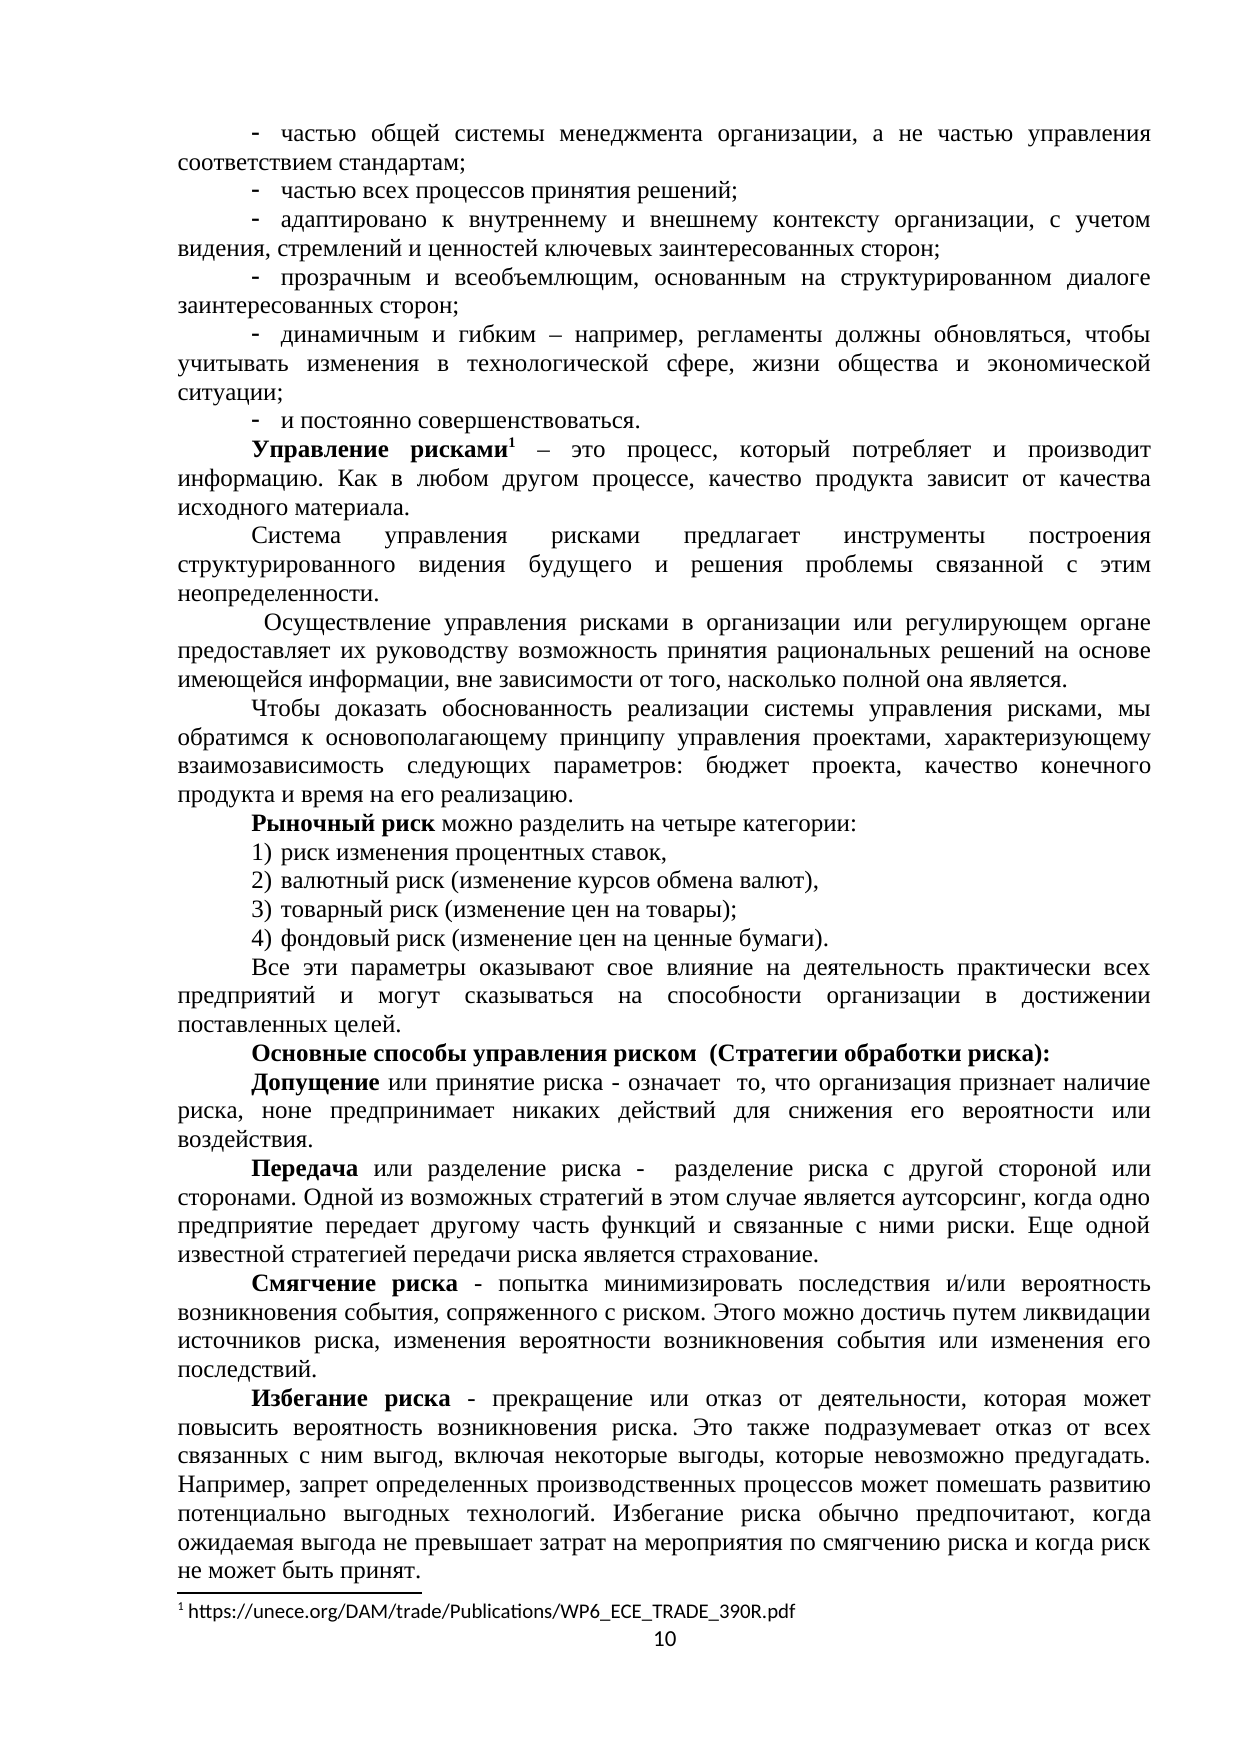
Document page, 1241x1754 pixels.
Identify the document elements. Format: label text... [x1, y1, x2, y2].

text Рыночный риск можно разделить на четыре категории: [177, 808, 1152, 837]
text Все эти параметры оказывают свое влияние на деятельность практически всех предприятий и могут сказываться на способности организации в достижении поставленных целей. [177, 952, 1152, 1038]
text Основные способы управления риском (Стратегии обработки риска): [177, 1038, 1152, 1067]
list риск изменения процентных ставок, [177, 837, 1152, 866]
text Избегание риска - прекращение или отказ от деятельности, которая может повысить вероятность возникновения риска. Это также подразумевает отказ от всех связанных с ним выгод, включая некоторые выгоды, которые невозможно предугадать. Например, запрет определенных производственных процессов может помешать развитию потенциально выгодных технологий. Избегание риска обычно предпочитают, когда ожидаемая выгода не превышает затрат на мероприятия по смягчению риска и когда риск не может быть принят. [177, 1383, 1152, 1584]
list частью общей системы менеджмента организации, а не частью управления соответствием стандартам; [177, 118, 1152, 176]
text Управление рисками – это процесс, который потребляет и производит информацию. Как в любом другом процессе, качество продукта зависит от качества исходного материала. [177, 434, 1152, 521]
list прозрачным и всеобъемлющим, основанным на структурированном диалоге заинтересованных сторон; [177, 262, 1152, 319]
list товарный риск (изменение цен на товары); [251, 894, 1152, 923]
list адаптировано к внутреннему и внешнему контексту организации, с учетом видения, стремлений и ценностей ключевых заинтересованных сторон; [177, 204, 1152, 262]
text Передача или разделение риска - разделение риска с другой стороной или сторонами. Одной из возможных стратегий в этом случае является аутсорсинг, когда одно предприятие передает другому часть функций и связанные с ними риски. Еще одной известной стратегией передачи риска является страхование. [177, 1153, 1152, 1268]
list валютный риск (изменение курсов обмена валют), [251, 866, 1152, 894]
text Осуществление управления рисками в организации или регулирующем органе предоставляет их руководству возможность принятия рациональных решений на основе имеющейся информации, вне зависимости от того, насколько полной она является. [177, 607, 1152, 693]
text Допущение или принятие риска - означает то, что организация признает наличие риска, ноне предпринимает никаких действий для снижения его вероятности или воздействия. [177, 1067, 1152, 1153]
list и постоянно совершенствоваться. [177, 406, 1152, 434]
list частью всех процессов принятия решений; [177, 176, 1152, 204]
text Система управления рисками предлагает инструменты построения структурированного видения будущего и решения проблемы связанной с этим неопределенности. [177, 521, 1152, 607]
list фондовый риск (изменение цен на ценные бумаги). [251, 923, 1152, 952]
text Смягчение риска - попытка минимизировать последствия и/или вероятность возникновения события, сопряженного с риском. Этого можно достичь путем ликвидации источников риска, изменения вероятности возникновения события или изменения его последствий. [177, 1268, 1152, 1383]
list динамичным и гибким – например, регламенты должны обновляться, чтобы учитывать изменения в технологической сфере, жизни общества и экономической ситуации; [177, 319, 1152, 406]
text Чтобы доказать обоснованность реализации системы управления рисками, мы обратимся к основополагающему принципу управления проектами, характеризующему взаимозависимость следующих параметров: бюджет проекта, качество конечного продукта и время на его реализацию. [177, 693, 1152, 808]
